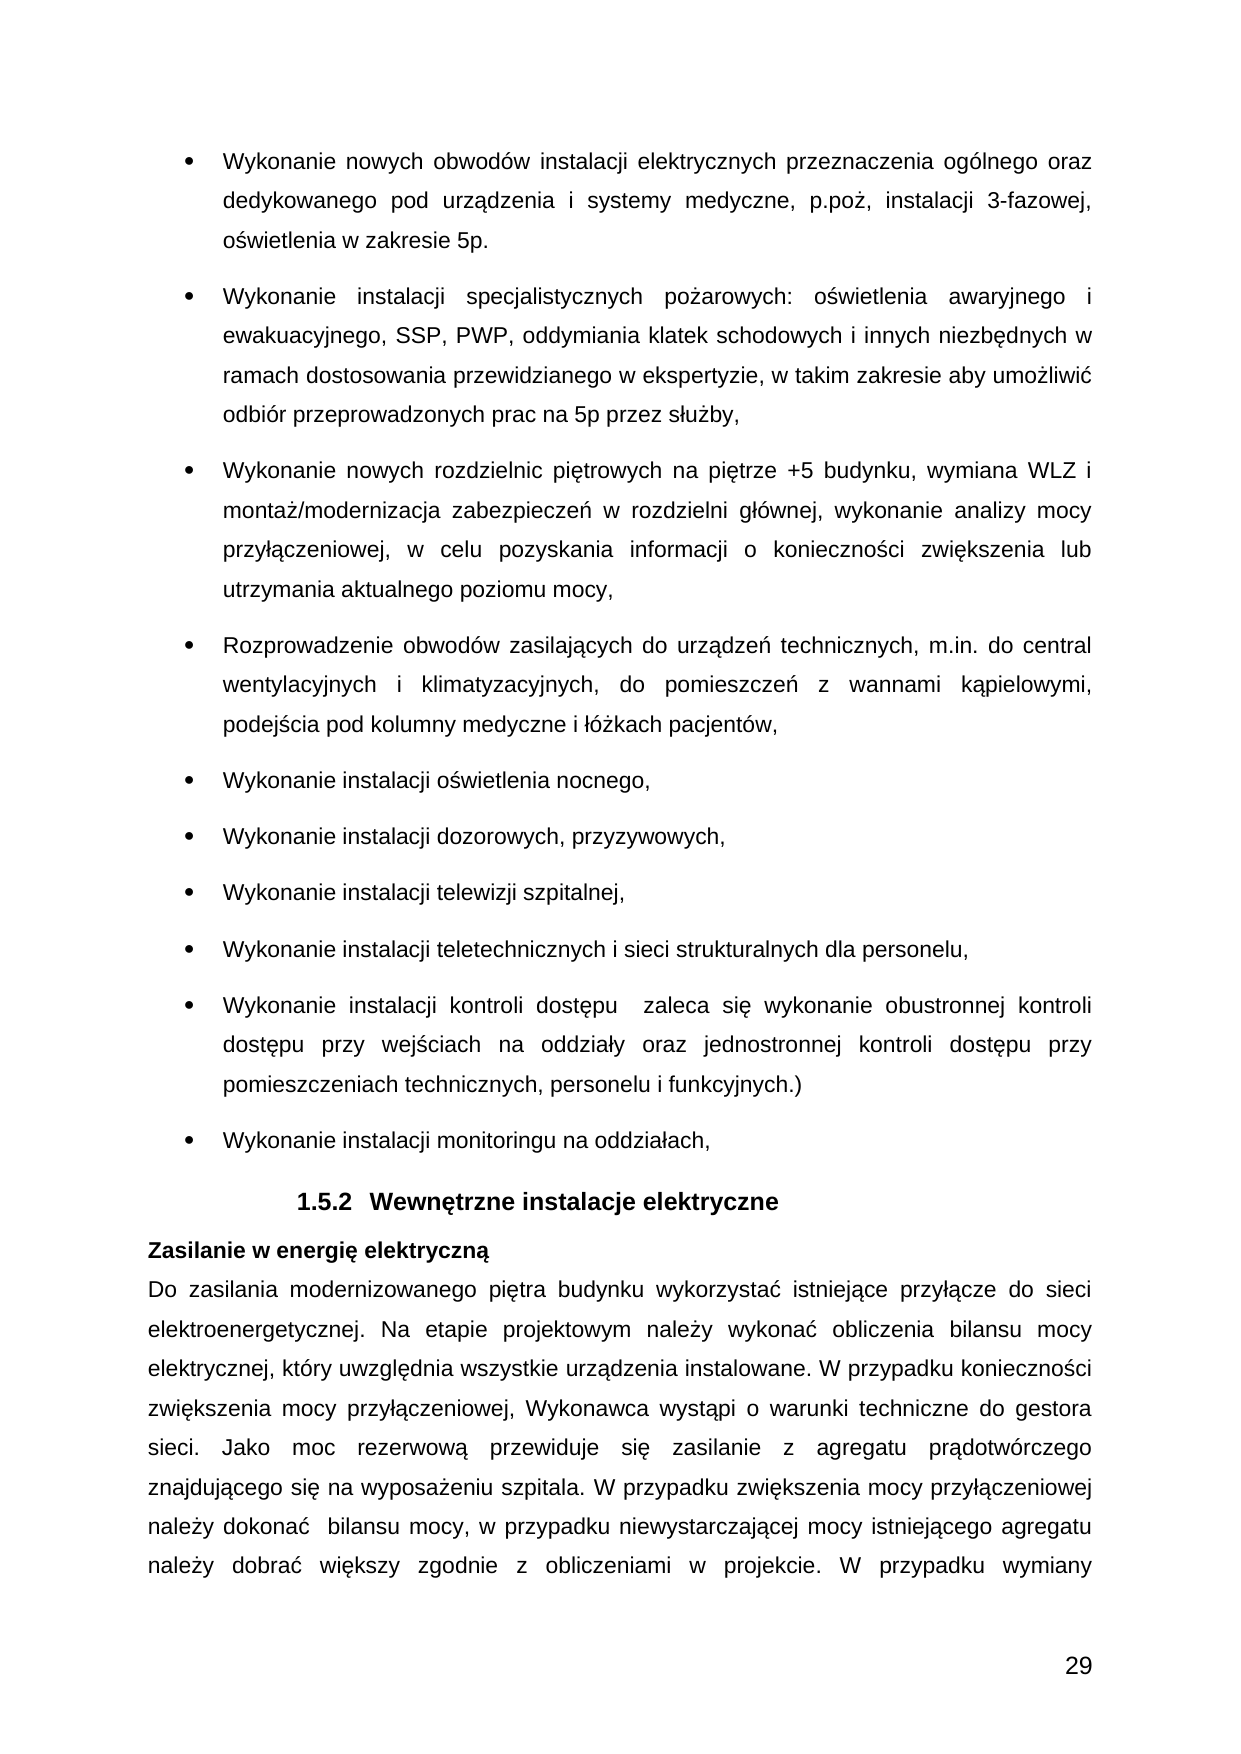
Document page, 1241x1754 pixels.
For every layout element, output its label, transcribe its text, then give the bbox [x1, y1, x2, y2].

list Wykonanie nowych obwodów instalacji elektrycznych przeznaczenia ogólnego oraz dedykowanego pod urządzenia i systemy medyczne, p.poż, instalacji 3-fazowej, oświetlenia w zakresie 5p. [185, 148, 1092, 253]
list Wykonanie instalacji dozorowych, przyzywowych, [185, 823, 1092, 849]
list Wykonanie instalacji teletechnicznych i sieci strukturalnych dla personelu, [185, 936, 1092, 962]
list Wykonanie nowych rozdzielnic piętrowych na piętrze +5 budynku, wymiana WLZ i montaż/modernizacja zabezpieczeń w rozdzielni głównej, wykonanie analizy mocy przyłączeniowej, w celu pozyskania informacji o konieczności zwiększenia lub utrzymania aktualnego poziomu mocy, [185, 457, 1092, 602]
list Wykonanie instalacji specjalistycznych pożarowych: oświetlenia awaryjnego i ewakuacyjnego, SSP, PWP, oddymiania klatek schodowych i innych niezbędnych w ramach dostosowania przewidzianego w ekspertyzie, w takim zakresie aby umożliwić odbiór przeprowadzonych prac na 5p przez służby, [185, 283, 1092, 428]
list Rozprowadzenie obwodów zasilających do urządzeń technicznych, m.in. do central wentylacyjnych i klimatyzacyjnych, do pomieszczeń z wannami kąpielowymi, podejścia pod kolumny medyczne i łóżkach pacjentów, [185, 632, 1092, 737]
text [148, 1276, 1092, 1579]
list Wykonanie instalacji monitoringu na oddziałach, [185, 1127, 1092, 1153]
text Zasilanie w energię elektryczną [148, 1237, 1092, 1263]
list Wykonanie instalacji kontroli dostępu zaleca się wykonanie obustronnej kontroli dostępu przy wejściach na oddziały oraz jednostronnej kontroli dostępu przy pomieszczeniach technicznych, personelu i funkcyjnych.) [185, 992, 1092, 1097]
list Wykonanie instalacji oświetlenia nocnego, [185, 767, 1092, 793]
subtitle Wewnętrzne instalacje elektryczne [223, 1187, 1092, 1216]
list Wykonanie instalacji telewizji szpitalnej, [185, 879, 1092, 906]
